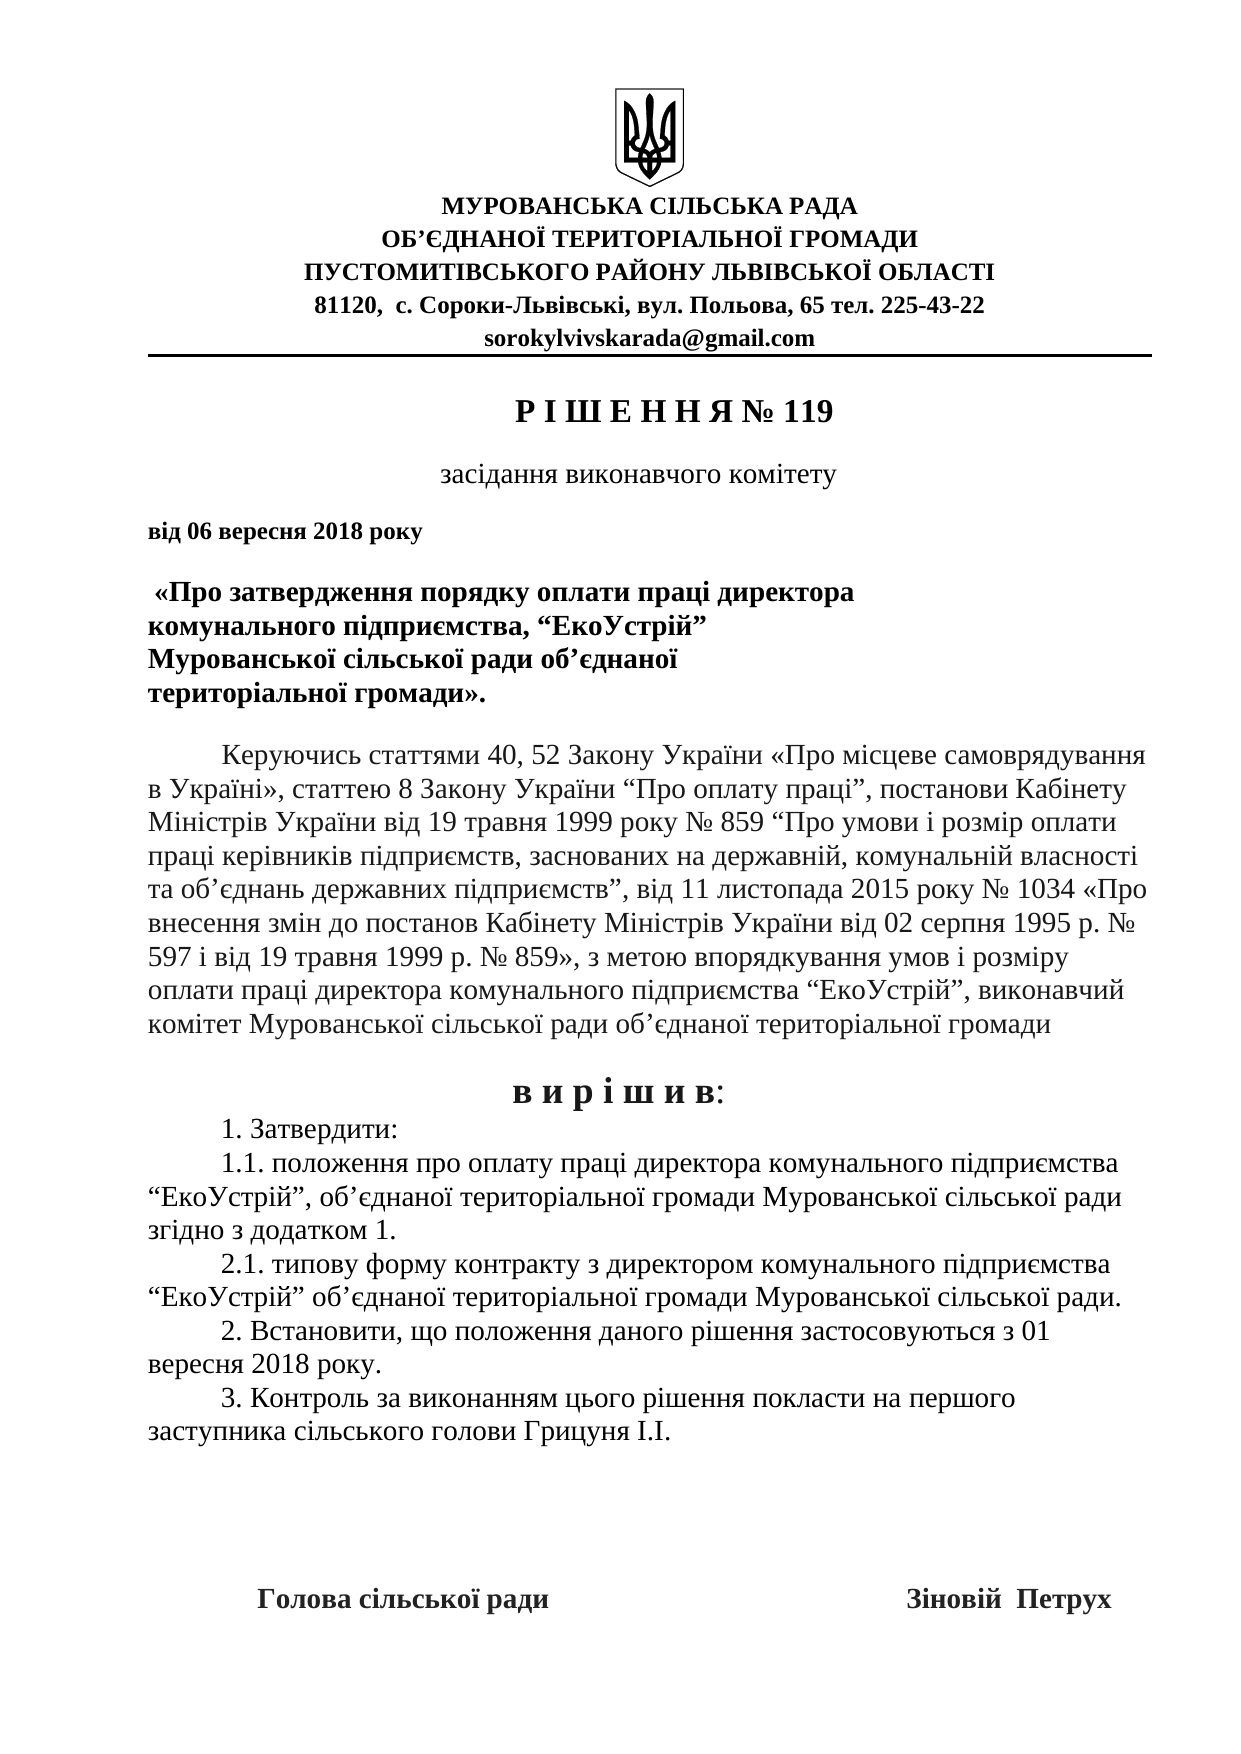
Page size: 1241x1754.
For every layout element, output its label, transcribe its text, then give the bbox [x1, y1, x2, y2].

text 1. Затвердити: [148, 1112, 1152, 1145]
text 81120, с. Сороки-Львівські, вул. Польова, 65 тел. 225-43-22 [148, 290, 1152, 319]
text sorokylvivskarada@gmail.com [148, 323, 1152, 354]
text Голова сільської ради Зіновій Петрух [148, 1581, 1152, 1615]
text в и р і ш и в: [148, 1068, 1152, 1112]
text «Про затвердження порядку оплати праці директора комунального підприємства, “ЕкоУстрій” Мурованської сільської ради об’єднаної територіальної громади». [148, 574, 856, 708]
text 2.1. типову форму контракту з директором комунального підприємства “ЕкоУстрій” об’єднаної територіальної громади Мурованської сільської ради. [148, 1246, 1152, 1313]
text ОБ’ЄДНАНОЇ ТЕРИТОРІАЛЬНОЇ ГРОМАДИ [148, 224, 1152, 253]
text засідання виконавчого комітету [148, 456, 1226, 490]
text від 06 вересня 2018 року [148, 516, 1152, 545]
text Р І Ш Е Н Н Я № 119 [148, 391, 1226, 429]
text 1.1. положення про оплату праці директора комунального підприємства “ЕкоУстрій”, об’єднаної територіальної громади Мурованської сільської ради згідно з додатком 1. [148, 1145, 1152, 1246]
text Керуючись статтями 40, 52 Закону України «Про місцеве самоврядування в Україні», статтею 8 Закону України “Про оплату праці”, постанови Кабінету Міністрів України від 19 травня 1999 року № 859 “Про умови і розмір оплати праці керівників підприємств, заснованих на державній, комунальній власності та об’єднань державних підприємств”, від 11 листопада 2015 року № 1034 «Про внесення змін до постанов Кабінету Міністрів України від 02 серпня 1995 р. № 597 і від 19 травня 1999 р. № 859», з метою впорядкування умов і розміру оплати праці директора комунального підприємства “ЕкоУстрій”, виконавчий комітет Мурованської сільської ради об’єднаної територіальної громади [148, 737, 1152, 1039]
text МУРОВАНСЬКА СІЛЬСЬКА РАДА [148, 191, 1152, 220]
text 3. Контроль за виконанням цього рішення покласти на першого заступника сільського голови Грицуня І.І. [148, 1380, 1152, 1447]
text ПУСТОМИТІВСЬКОГО РАЙОНУ ЛЬВІВСЬКОЇ ОБЛАСТІ [148, 257, 1152, 286]
text 2. Встановити, що положення даного рішення застосовуються з 01 вересня 2018 року. [148, 1313, 1152, 1380]
